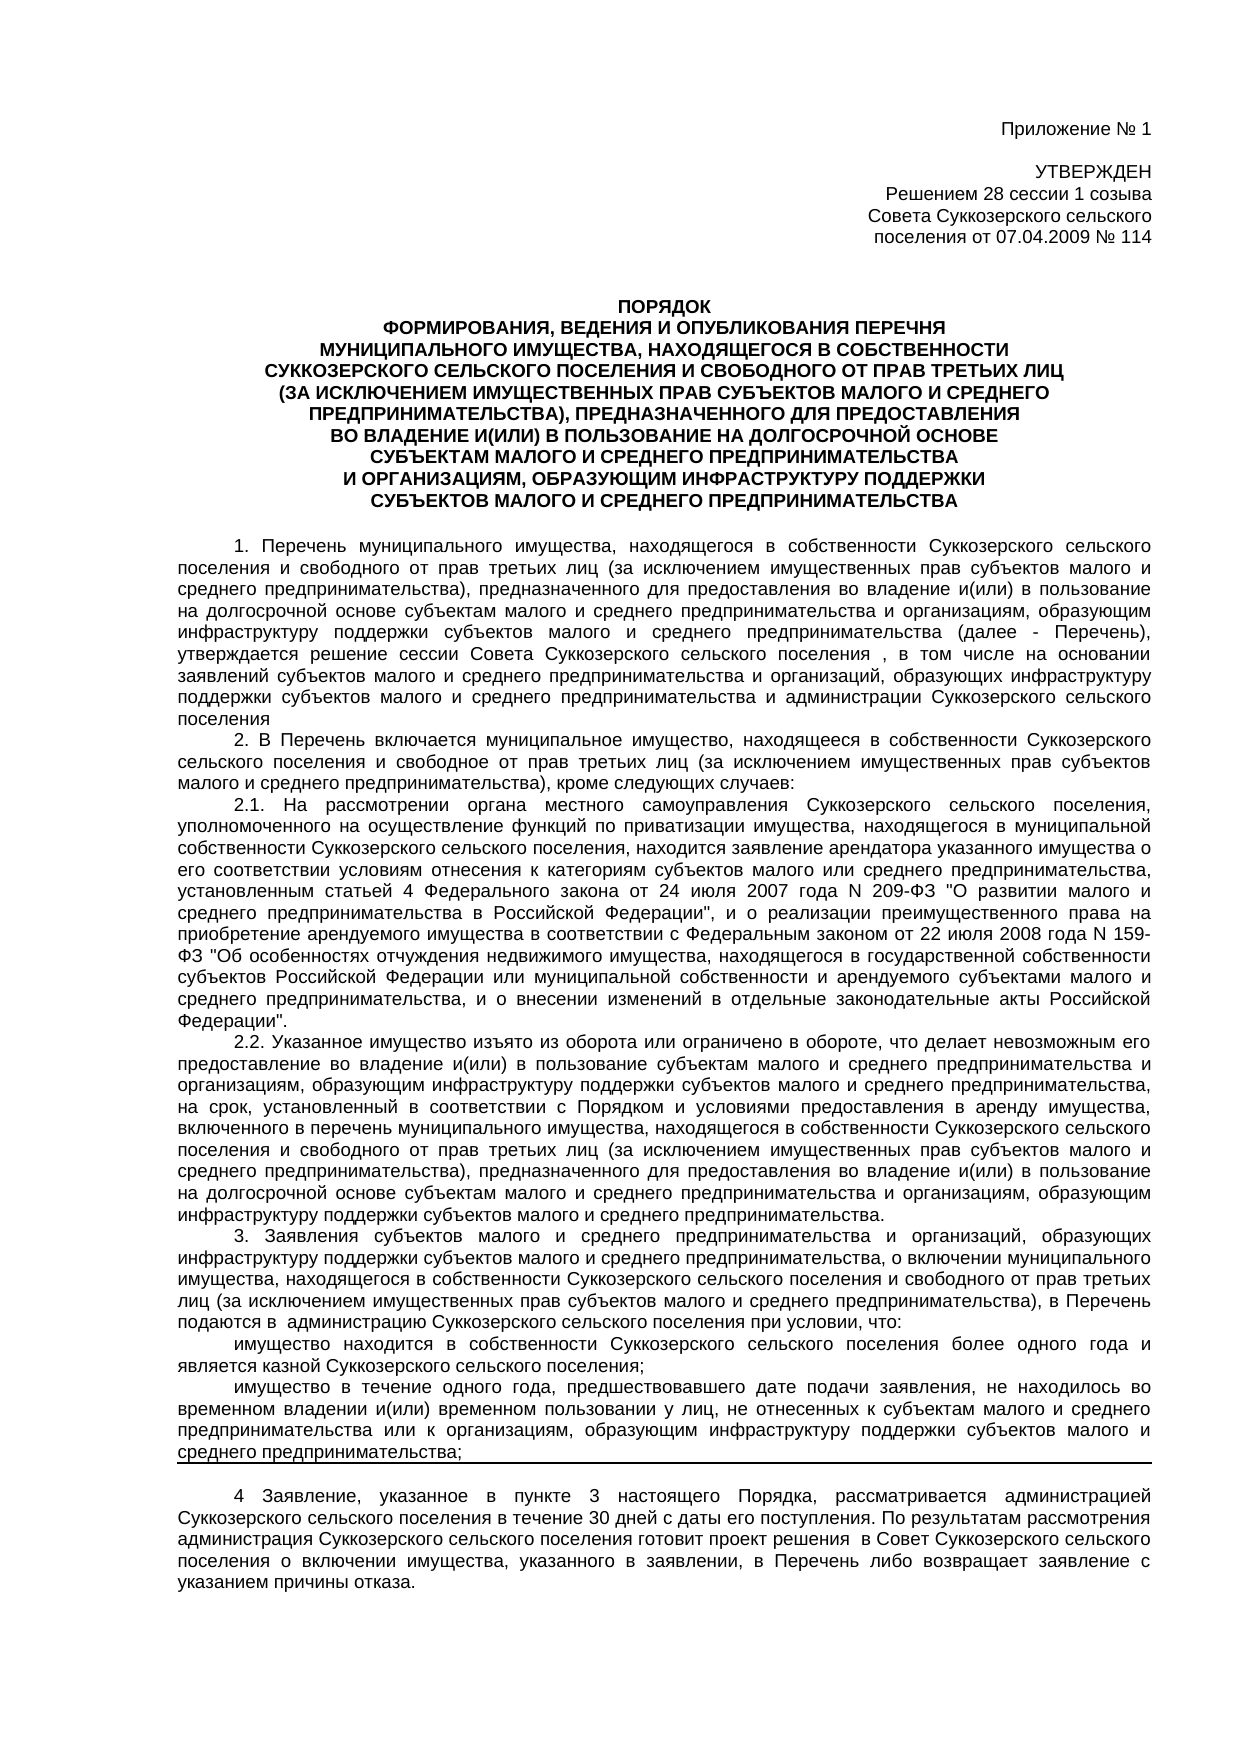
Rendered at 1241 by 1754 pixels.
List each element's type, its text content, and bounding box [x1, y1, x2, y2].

title СУБЪЕКТОВ МАЛОГО И СРЕДНЕГО ПРЕДПРИНИМАТЕЛЬСТВА [177, 489, 1152, 511]
title ПРЕДПРИНИМАТЕЛЬСТВА), ПРЕДНАЗНАЧЕННОГО ДЛЯ ПРЕДОСТАВЛЕНИЯ [177, 403, 1152, 425]
title ФОРМИРОВАНИЯ, ВЕДЕНИЯ И ОПУБЛИКОВАНИЯ ПЕРЕЧНЯ [177, 317, 1152, 338]
title МУНИЦИПАЛЬНОГО ИМУЩЕСТВА, НАХОДЯЩЕГОСЯ В СОБСТВЕННОСТИ [177, 338, 1152, 360]
title ВО ВЛАДЕНИЕ И(ИЛИ) В ПОЛЬЗОВАНИЕ НА ДОЛГОСРОЧНОЙ ОСНОВЕ [177, 425, 1152, 446]
text Совета Суккозерского сельского [177, 204, 1152, 226]
text 2.1. На рассмотрении органа местного самоуправления Суккозерского сельского поселения, уполномоченного на осуществление функций по приватизации имущества, находящегося в муниципальной собственности Суккозерского сельского поселения, находится заявление арендатора указанного имущества о его соответствии условиям отнесения к категориям субъектов малого или среднего предпринимательства, установленным статьей 4 Федерального закона от 24 июля 2007 года N 209-ФЗ "О развитии малого и среднего предпринимательства в Российской Федерации", и о реализации преимущественного права на приобретение арендуемого имущества в соответствии с Федеральным законом от 22 июля 2008 года N 159-ФЗ "Об особенностях отчуждения недвижимого имущества, находящегося в государственной собственности субъектов Российской Федерации или муниципальной собственности и арендуемого субъектами малого и среднего предпринимательства, и о внесении изменений в отдельные законодательные акты Российской Федерации". [177, 794, 1152, 1031]
text УТВЕРЖДЕН [177, 161, 1152, 183]
title И ОРГАНИЗАЦИЯМ, ОБРАЗУЮЩИМ ИНФРАСТРУКТУРУ ПОДДЕРЖКИ [177, 468, 1152, 489]
text имущество находится в собственности Суккозерского сельского поселения более одного года и является казной Суккозерского сельского поселения; [177, 1333, 1152, 1376]
text Приложение № 1 [177, 118, 1152, 140]
title ПОРЯДОК [177, 295, 1152, 317]
text поселения от 07.04.2009 № 114 [177, 226, 1152, 247]
text 2.2. Указанное имущество изъято из оборота или ограничено в обороте, что делает невозможным его предоставление во владение и(или) в пользование субъектам малого и среднего предпринимательства и организациям, образующим инфраструктуру поддержки субъектов малого и среднего предпринимательства, на срок, установленный в соответствии с Порядком и условиями предоставления в аренду имущества, включенного в перечень муниципального имущества, находящегося в собственности Суккозерского сельского поселения и свободного от прав третьих лиц (за исключением имущественных прав субъектов малого и среднего предпринимательства), предназначенного для предоставления во владение и(или) в пользование на долгосрочной основе субъектам малого и среднего предпринимательства и организациям, образующим инфраструктуру поддержки субъектов малого и среднего предпринимательства. [177, 1031, 1152, 1225]
text Решением 28 сессии 1 созыва [177, 183, 1152, 204]
text 2. В Перечень включается муниципальное имущество, находящееся в собственности Суккозерского сельского поселения и свободное от прав третьих лиц (за исключением имущественных прав субъектов малого и среднего предпринимательства), кроме следующих случаев: [177, 729, 1152, 794]
text 1. Перечень муниципального имущества, находящегося в собственности Суккозерского сельского поселения и свободного от прав третьих лиц (за исключением имущественных прав субъектов малого и среднего предпринимательства), предназначенного для предоставления во владение и(или) в пользование на долгосрочной основе субъектам малого и среднего предпринимательства и организациям, образующим инфраструктуру поддержки субъектов малого и среднего предпринимательства (далее - Перечень), утверждается решение сессии Совета Суккозерского сельского поселения , в том числе на основании заявлений субъектов малого и среднего предпринимательства и организаций, образующих инфраструктуру поддержки субъектов малого и среднего предпринимательства и администрации Суккозерского сельского поселения [177, 535, 1152, 729]
title СУБЪЕКТАМ МАЛОГО И СРЕДНЕГО ПРЕДПРИНИМАТЕЛЬСТВА [177, 446, 1152, 468]
text 3. Заявления субъектов малого и среднего предпринимательства и организаций, образующих инфраструктуру поддержки субъектов малого и среднего предпринимательства, о включении муниципального имущества, находящегося в собственности Суккозерского сельского поселения и свободного от прав третьих лиц (за исключением имущественных прав субъектов малого и среднего предпринимательства), в Перечень подаются в администрацию Суккозерского сельского поселения при условии, что: [177, 1225, 1152, 1333]
title (ЗА ИСКЛЮЧЕНИЕМ ИМУЩЕСТВЕННЫХ ПРАВ СУБЪЕКТОВ МАЛОГО И СРЕДНЕГО [177, 382, 1152, 403]
text 4 Заявление, указанное в пункте 3 настоящего Порядка, рассматривается администрацией Суккозерского сельского поселения в течение 30 дней с даты его поступления. По результатам рассмотрения администрация Суккозерского сельского поселения готовит проект решения в Совет Суккозерского сельского поселения о включении имущества, указанного в заявлении, в Перечень либо возвращает заявление с указанием причины отказа. [177, 1485, 1152, 1593]
text имущество в течение одного года, предшествовавшего дате подачи заявления, не находилось во временном владении и(или) временном пользовании у лиц, не отнесенных к субъектам малого и среднего предпринимательства или к организациям, образующим инфраструктуру поддержки субъектов малого и среднего предпринимательства; [177, 1376, 1152, 1462]
title СУККОЗЕРСКОГО СЕЛЬСКОГО ПОСЕЛЕНИЯ И СВОБОДНОГО ОТ ПРАВ ТРЕТЬИХ ЛИЦ [177, 360, 1152, 382]
